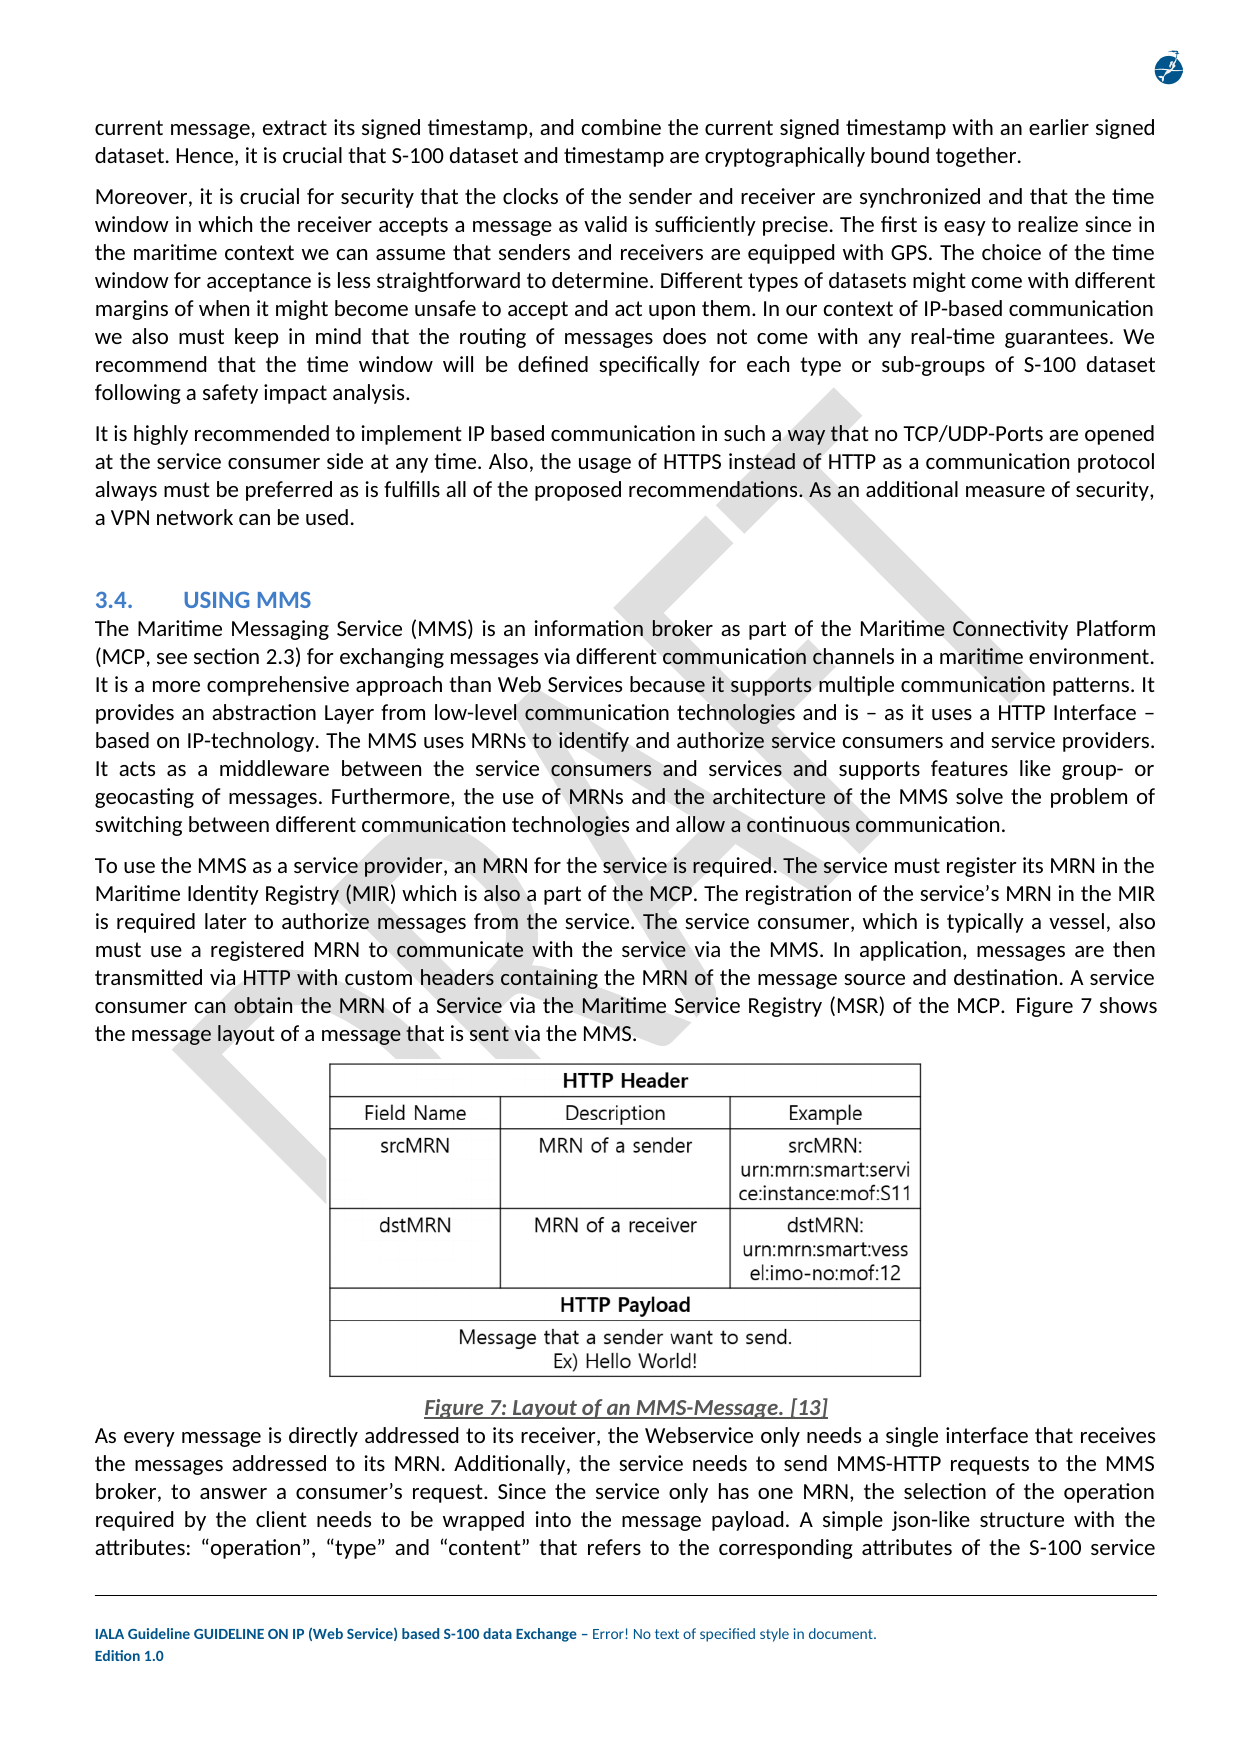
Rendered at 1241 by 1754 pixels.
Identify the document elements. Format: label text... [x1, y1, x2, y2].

picture [1123, 0, 1241, 119]
text The Maritime Messaging Service (MMS) is an information broker as part of the Maritime Connectivity Platform (MCP, see section 2.3) for exchanging messages via different communication channels in a maritime environment. It is a more comprehensive approach than Web Services because it supports multiple communication patterns. It provides an abstraction Layer from low-level communication technologies and is – as it uses a HTTP Interface – based on IP-technology. The MMS uses MRNs to identify and authorize service consumers and service providers. It acts as a middleware between the service consumers and services and supports features like group- or geocasting of messages. Furthermore, the use of MRNs and the architecture of the MMS solve the problem of switching between different communication technologies and allow a continuous communication. [94, 614, 1157, 838]
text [94, 113, 1157, 169]
subtitle Using MMS [94, 584, 1157, 614]
text It is highly recommended to implement IP based communication in such a way that no TCP/UDP-Ports are opened at the service consumer side at any time. Also, the usage of HTTPS instead of HTTP as a communication protocol always must be preferred as is fulfills all of the proposed recommendations. As an additional measure of security, a VPN network can be used. [94, 419, 1157, 531]
picture [326, 1059, 926, 1381]
text Moreover, it is crucial for security that the clocks of the sender and receiver are synchronized and that the time window in which the receiver accepts a message as valid is sufficiently precise. The first is easy to realize since in the maritime context we can assume that senders and receivers are equipped with GPS. The choice of the time window for acceptance is less straightforward to determine. Different types of datasets might come with different margins of when it might become unsafe to accept and act upon them. In our context of IP-based communication we also must keep in mind that the routing of messages does not come with any real-time guarantees. We recommend that the time window will be defined specifically for each type or sub-groups of S-100 dataset following a safety impact analysis. [94, 182, 1157, 406]
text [94, 1421, 1157, 1561]
